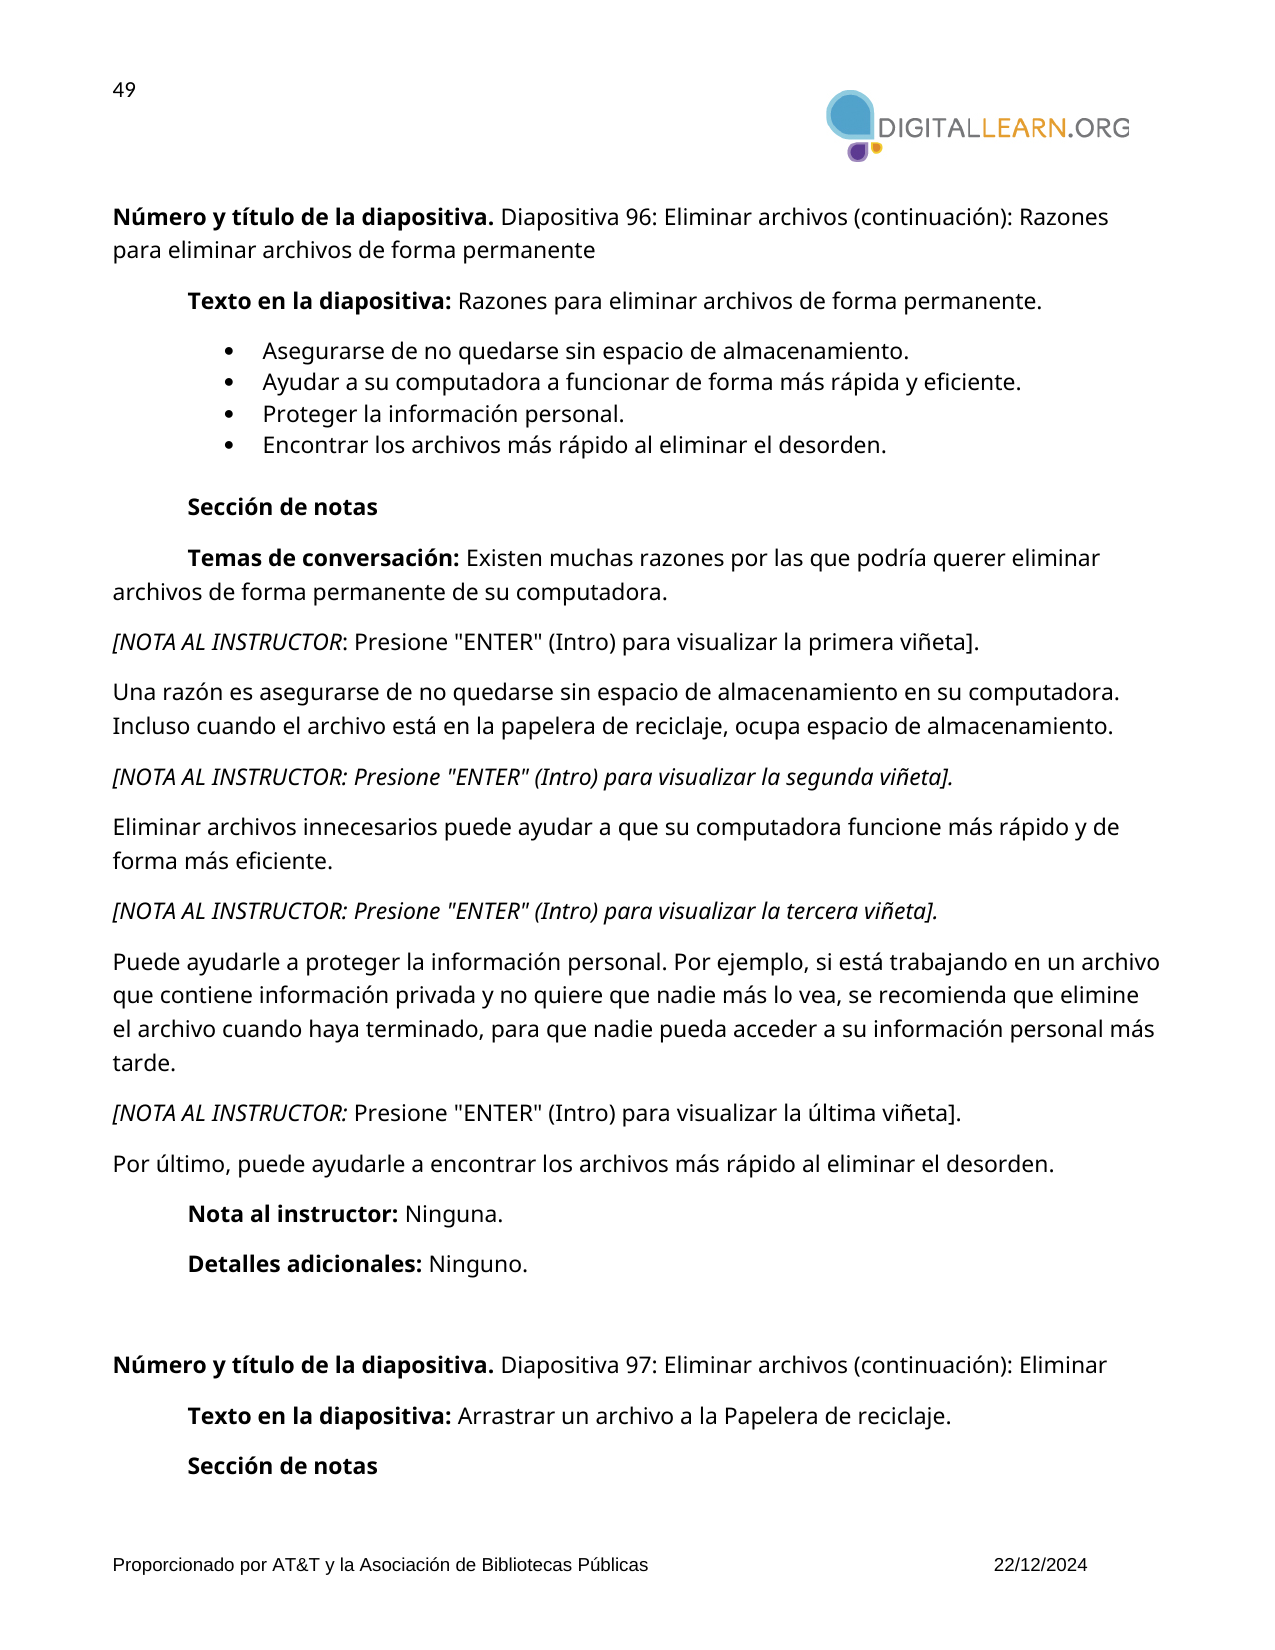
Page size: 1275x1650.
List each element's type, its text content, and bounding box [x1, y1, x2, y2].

text Una razón es asegurarse de no quedarse sin espacio de almacenamiento en su computadora. Incluso cuando el archivo está en la papelera de reciclaje, ocupa espacio de almacenamiento. [112, 676, 1162, 741]
list Proteger la información personal. [225, 397, 1162, 429]
text Por último, puede ayudarle a encontrar los archivos más rápido al eliminar el desorden. [112, 1147, 1162, 1179]
list Ayudar a su computadora a funcionar de forma más rápida y eficiente. [225, 366, 1162, 397]
text Texto en la diapositiva: Arrastrar un archivo a la Papelera de reciclaje. [112, 1399, 1162, 1431]
list Asegurarse de no quedarse sin espacio de almacenamiento. [225, 335, 1162, 366]
text [NOTA AL INSTRUCTOR: Presione "ENTER" (Intro) para visualizar la primera viñeta]. [112, 626, 1162, 657]
text [NOTA AL INSTRUCTOR: Presione "ENTER" (Intro) para visualizar la segunda viñeta]. [112, 760, 1162, 792]
text [NOTA AL INSTRUCTOR: Presione "ENTER" (Intro) para visualizar la tercera viñeta]. [112, 895, 1162, 926]
text Nota al instructor: Ninguna. [112, 1198, 1162, 1229]
text [NOTA AL INSTRUCTOR: Presione "ENTER" (Intro) para visualizar la última viñeta]. [112, 1097, 1162, 1128]
text Número y título de la diapositiva. Diapositiva 97: Eliminar archivos (continuación): Eliminar [112, 1349, 1162, 1380]
text Detalles adicionales: Ninguno. [112, 1248, 1162, 1279]
text Sección de notas [112, 1450, 1162, 1481]
text Texto en la diapositiva: Razones para eliminar archivos de forma permanente. [112, 284, 1162, 316]
text Eliminar archivos innecesarios puede ayudar a que su computadora funcione más rápido y de forma más eficiente. [112, 811, 1162, 876]
picture [826, 90, 1129, 162]
list Encontrar los archivos más rápido al eliminar el desorden. [225, 429, 1162, 460]
text Puede ayudarle a proteger la información personal. Por ejemplo, si está trabajando en un archivo que contiene información privada y no quiere que nadie más lo vea, se recomienda que elimine el archivo cuando haya terminado, para que nadie pueda acceder a su información personal más tarde. [112, 945, 1162, 1078]
text Temas de conversación: Existen muchas razones por las que podría querer eliminar archivos de forma permanente de su computadora. [112, 542, 1162, 607]
text Sección de notas [112, 491, 1162, 522]
text Número y título de la diapositiva. Diapositiva 96: Eliminar archivos (continuación): Razones para eliminar archivos de forma permanente [112, 200, 1162, 265]
